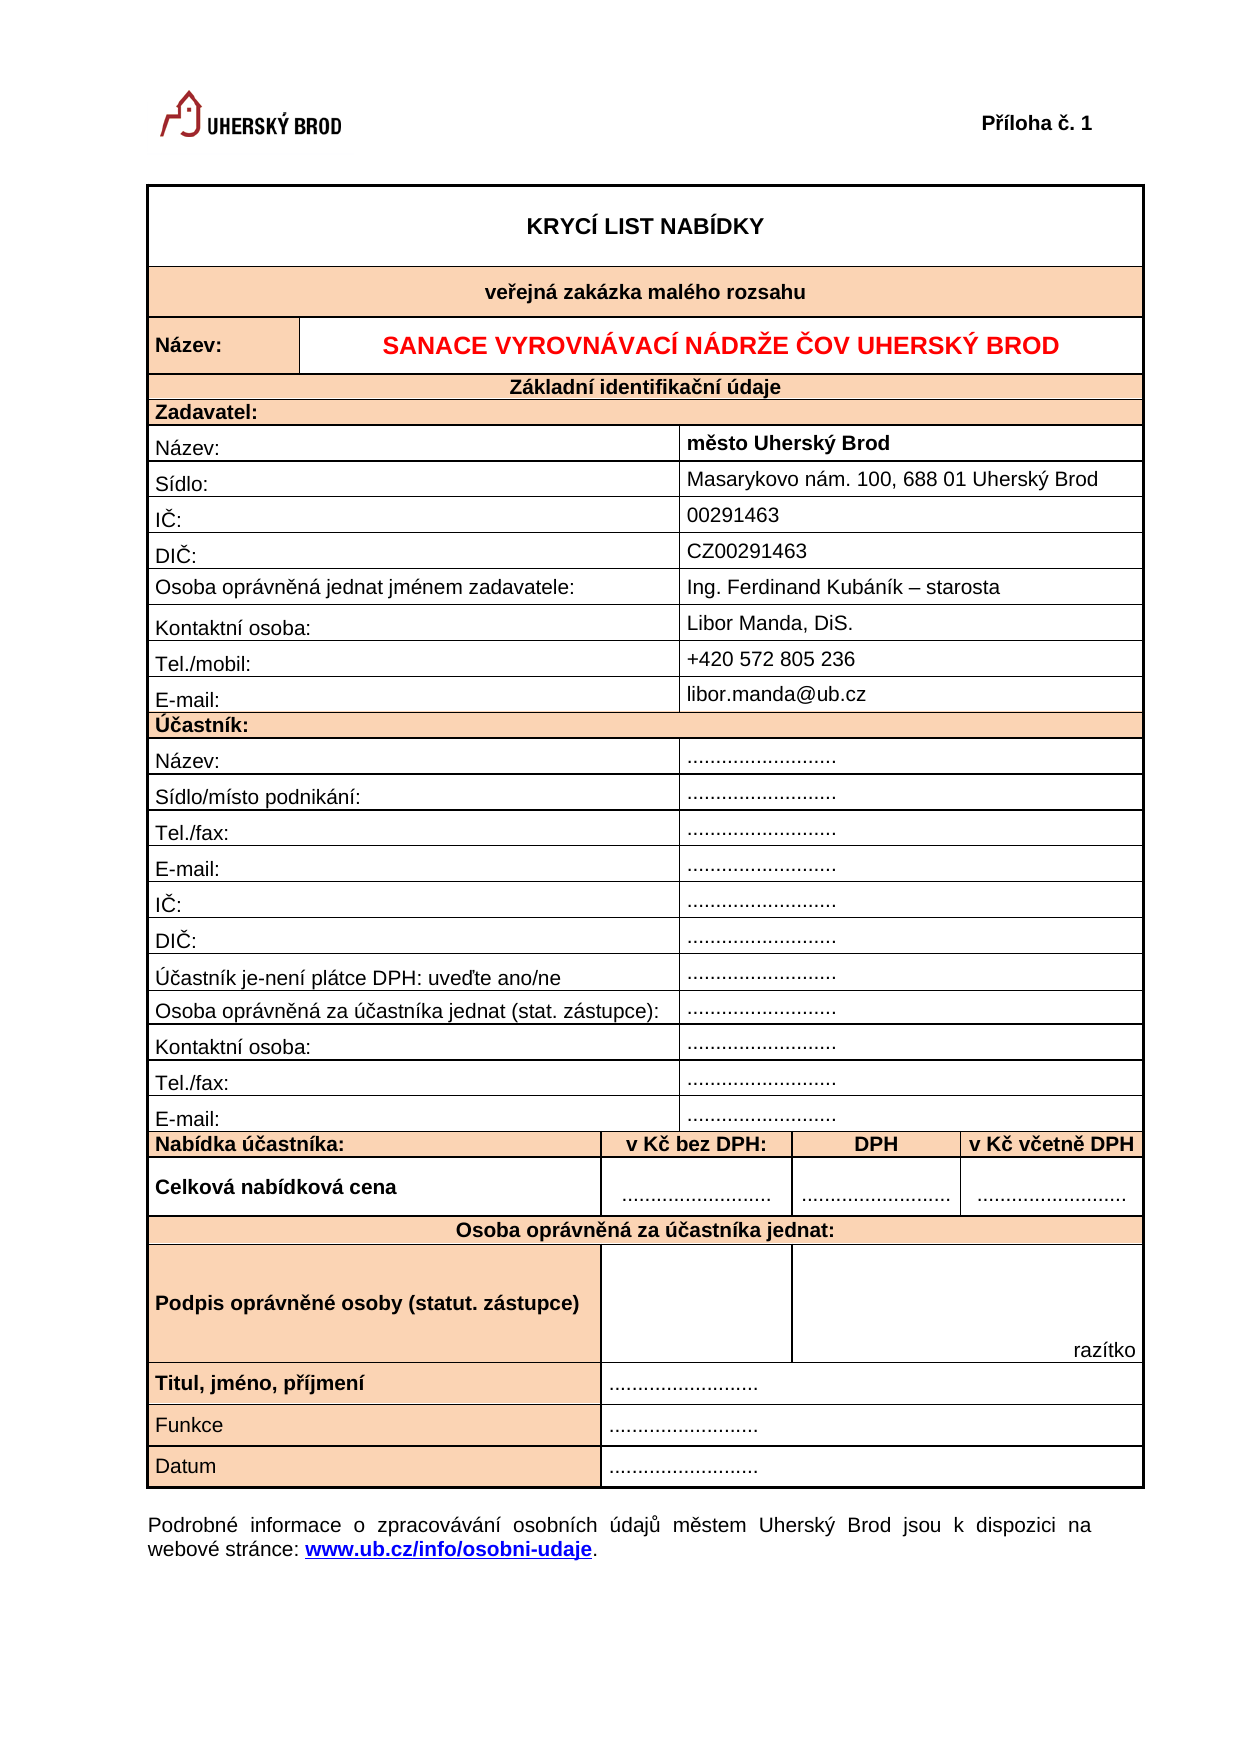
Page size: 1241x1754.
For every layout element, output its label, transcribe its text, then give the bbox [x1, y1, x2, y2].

table_cell DIČ: [149, 533, 679, 568]
table_cell Libor Manda, DiS. [680, 605, 1142, 639]
table_cell .......................... [680, 1061, 1142, 1095]
table_cell E-mail: [149, 1096, 679, 1131]
table_cell Podpis oprávněné osoby (statut. zástupce) [149, 1245, 600, 1362]
table_cell IČ: [149, 497, 679, 532]
table_cell .......................... [680, 882, 1142, 917]
table_cell Masarykovo nám. 100, 688 01 Uherský Brod [680, 462, 1142, 496]
table_cell Název: [149, 739, 679, 773]
table_cell .......................... [680, 846, 1142, 881]
table_cell Tel./fax: [149, 1061, 679, 1095]
table_cell .......................... [680, 739, 1142, 773]
table_cell Název: [149, 426, 679, 460]
table_cell razítko [793, 1245, 1142, 1362]
table_cell Tel./fax: [149, 811, 679, 845]
table_cell .......................... [680, 1025, 1142, 1059]
table_cell .......................... [961, 1158, 1142, 1215]
table_cell Tel./mobil: [149, 641, 679, 676]
table_cell Titul, jméno, příjmení [149, 1363, 600, 1403]
table_cell .......................... [680, 918, 1142, 953]
table_cell .......................... [680, 1096, 1142, 1131]
table_cell E-mail: [149, 677, 679, 711]
table_cell Sídlo/místo podnikání: [149, 775, 679, 809]
table_cell .......................... [680, 954, 1142, 990]
table_cell Osoba oprávněná za účastníka jednat: [149, 1217, 1142, 1243]
table_cell Kontaktní osoba: [149, 605, 679, 639]
table_cell Kontaktní osoba: [149, 1025, 679, 1059]
table_cell Zadavatel: [149, 400, 1142, 424]
table_cell Datum [149, 1447, 600, 1486]
table_cell 00291463 [680, 497, 1142, 532]
table_cell IČ: [149, 882, 679, 917]
table_cell E-mail: [149, 846, 679, 881]
table_cell .......................... [680, 991, 1142, 1023]
table_cell město Uherský Brod [680, 426, 1142, 460]
table_cell Osoba oprávněná za účastníka jednat (stat. zástupce): [149, 991, 679, 1023]
table_cell .......................... [680, 811, 1142, 845]
table_cell sanace vyrovnávací nádrže čov uherský brod [300, 318, 1142, 373]
table_cell Sídlo: [149, 462, 679, 496]
picture [147, 73, 354, 155]
table_cell Základní identifikační údaje [149, 375, 1142, 398]
table_cell .......................... [680, 775, 1142, 809]
table_cell DPH [793, 1132, 960, 1156]
table_cell .......................... [602, 1405, 1142, 1445]
table_cell CZ00291463 [680, 533, 1142, 568]
table_cell veřejná zakázka malého rozsahu [149, 267, 1142, 316]
table_cell [602, 1245, 791, 1362]
table_cell Název: [149, 318, 299, 373]
table_cell Účastník je-není plátce DPH: uveďte ano/ne [149, 954, 679, 990]
table_cell libor.manda@ub.cz [680, 677, 1142, 711]
text Podrobné informace o zpracovávání osobních údajů městem Uherský Brod jsou k dispozici na webové stránce: www.ub.cz/info/osobni-udaje. [148, 1513, 1092, 1561]
table_cell v Kč včetně DPH [961, 1132, 1142, 1156]
table_cell Účastník: [149, 713, 1142, 737]
table_cell +420 572 805 236 [680, 641, 1142, 676]
table_cell DIČ: [149, 918, 679, 953]
table_cell Nabídka účastníka: [149, 1132, 600, 1156]
table_cell Ing. Ferdinand Kubáník – starosta [680, 569, 1142, 604]
table_cell Celková nabídková cena [149, 1158, 600, 1215]
table_cell .......................... [602, 1363, 1142, 1403]
table_cell .......................... [602, 1447, 1142, 1486]
table_header KRYCÍ LIST NABÍDKY [149, 187, 1142, 266]
table_cell .......................... [793, 1158, 960, 1215]
table_cell .......................... [602, 1158, 791, 1215]
table_cell v Kč bez DPH: [602, 1132, 791, 1156]
table_cell Osoba oprávněná jednat jménem zadavatele: [149, 569, 679, 604]
table_cell Funkce [149, 1405, 600, 1445]
